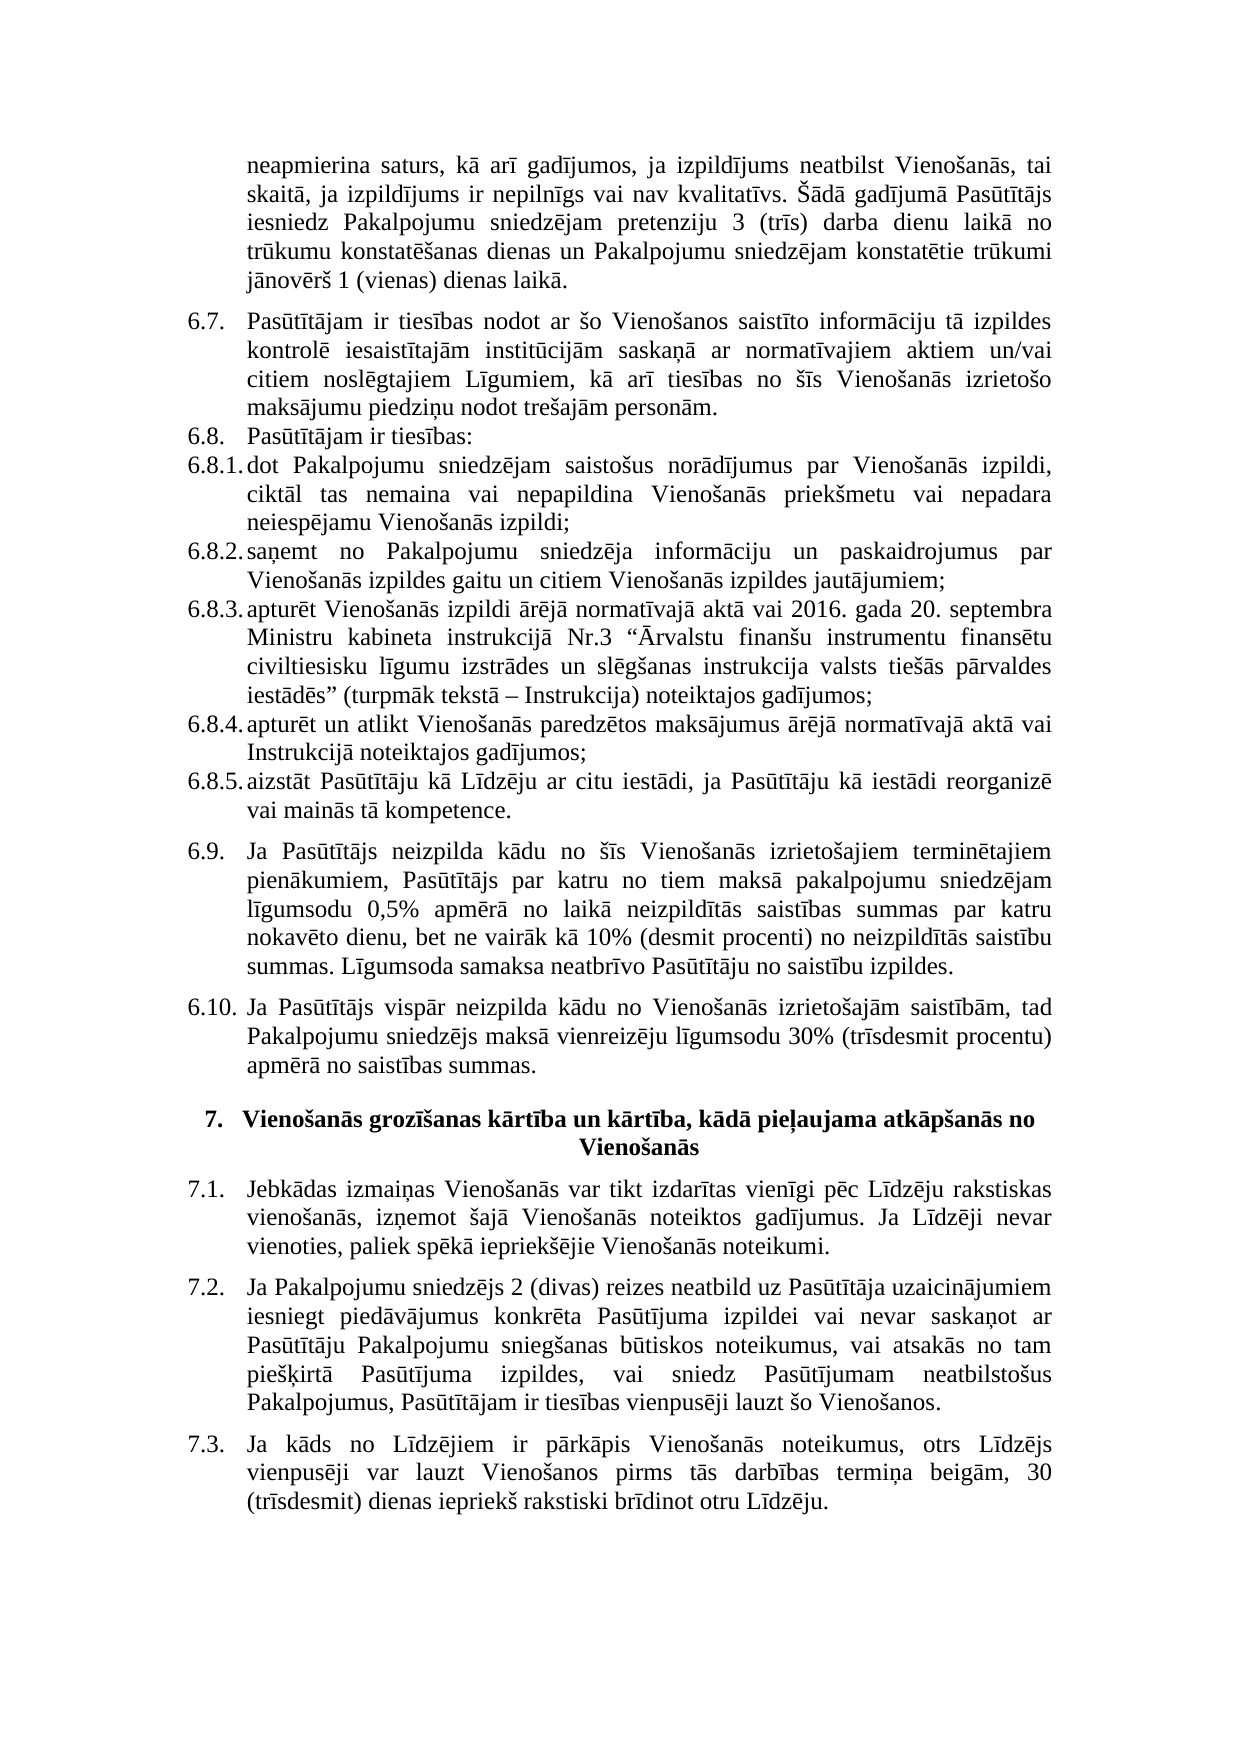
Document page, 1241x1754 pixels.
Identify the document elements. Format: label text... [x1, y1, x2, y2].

list Ja Pasūtītājs vispār neizpilda kādu no Vienošanās izrietošajām saistībām, tad Pakalpojumu sniedzējs maksā vienreizēju līgumsodu 30% (trīsdesmit procentu) apmērā no saistības summas. [187, 992, 1053, 1079]
list apturēt Vienošanās izpildi ārējā normatīvajā aktā vai 2016. gada 20. septembra Ministru kabineta instrukcijā Nr.3 “Ārvalstu finanšu instrumentu finansētu civiltiesisku līgumu izstrādes un slēgšanas instrukcija valsts tiešās pārvaldes iestādēs” (turpmāk tekstā – Instrukcija) noteiktajos gadījumos; [187, 594, 1053, 709]
list dot Pakalpojumu sniedzējam saistošus norādījumus par Vienošanās izpildi, ciktāl tas nemaina vai nepapildina Vienošanās priekšmetu vai nepadara neiespējamu Vienošanās izpildi; [187, 450, 1053, 536]
list saņemt no Pakalpojumu sniedzēja informāciju un paskaidrojumus par Vienošanās izpildes gaitu un citiem Vienošanās izpildes jautājumiem; [187, 536, 1053, 594]
list Jebkādas izmaiņas Vienošanās var tikt izdarītas vienīgi pēc Līdzēju rakstiskas vienošanās, izņemot šajā Vienošanās noteiktos gadījumus. Ja Līdzēji nevar vienoties, paliek spēkā iepriekšējie Vienošanās noteikumi. [187, 1174, 1053, 1260]
list Ja Pakalpojumu sniedzējs 2 (divas) reizes neatbild uz Pasūtītāja uzaicinājumiem iesniegt piedāvājumus konkrēta Pasūtījuma izpildei vai nevar saskaņot ar Pasūtītāju Pakalpojumu sniegšanas būtiskos noteikumus, vai atsakās no tam piešķirtā Pasūtījuma izpildes, vai sniedz Pasūtījumam neatbilstošus Pakalpojumus, Pasūtītājam ir tiesības vienpusēji lauzt šo Vienošanos. [187, 1272, 1053, 1416]
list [187, 150, 1053, 294]
list Vienošanās grozīšanas kārtība un kārtība, kādā pieļaujama atkāpšanās no Vienošanās [187, 1104, 1053, 1161]
list Ja kāds no Līdzējiem ir pārkāpis Vienošanās noteikumus, otrs Līdzējs vienpusēji var lauzt Vienošanos pirms tās darbības termiņa beigām, 30 (trīsdesmit) dienas iepriekš rakstiski brīdinot otru Līdzēju. [187, 1429, 1053, 1515]
list Pasūtītājam ir tiesības nodot ar šo Vienošanos saistīto informāciju tā izpildes kontrolē iesaistītajām institūcijām saskaņā ar normatīvajiem aktiem un/vai citiem noslēgtajiem Līgumiem, kā arī tiesības no šīs Vienošanās izrietošo maksājumu piedziņu nodot trešajām personām. [187, 306, 1053, 421]
list apturēt un atlikt Vienošanās paredzētos maksājumus ārējā normatīvajā aktā vai Instrukcijā noteiktajos gadījumos; [187, 709, 1053, 766]
list aizstāt Pasūtītāju kā Līdzēju ar citu iestādi, ja Pasūtītāju kā iestādi reorganizē vai mainās tā kompetence. [187, 766, 1053, 824]
list Pasūtītājam ir tiesības: [187, 421, 1053, 450]
list Ja Pasūtītājs neizpilda kādu no šīs Vienošanās izrietošajiem terminētajiem pienākumiem, Pasūtītājs par katru no tiem maksā pakalpojumu sniedzējam līgumsodu 0,5% apmērā no laikā neizpildītās saistības summas par katru nokavēto dienu, bet ne vairāk kā 10% (desmit procenti) no neizpildītās saistību summas. Līgumsoda samaksa neatbrīvo Pasūtītāju no saistību izpildes. [187, 836, 1053, 980]
